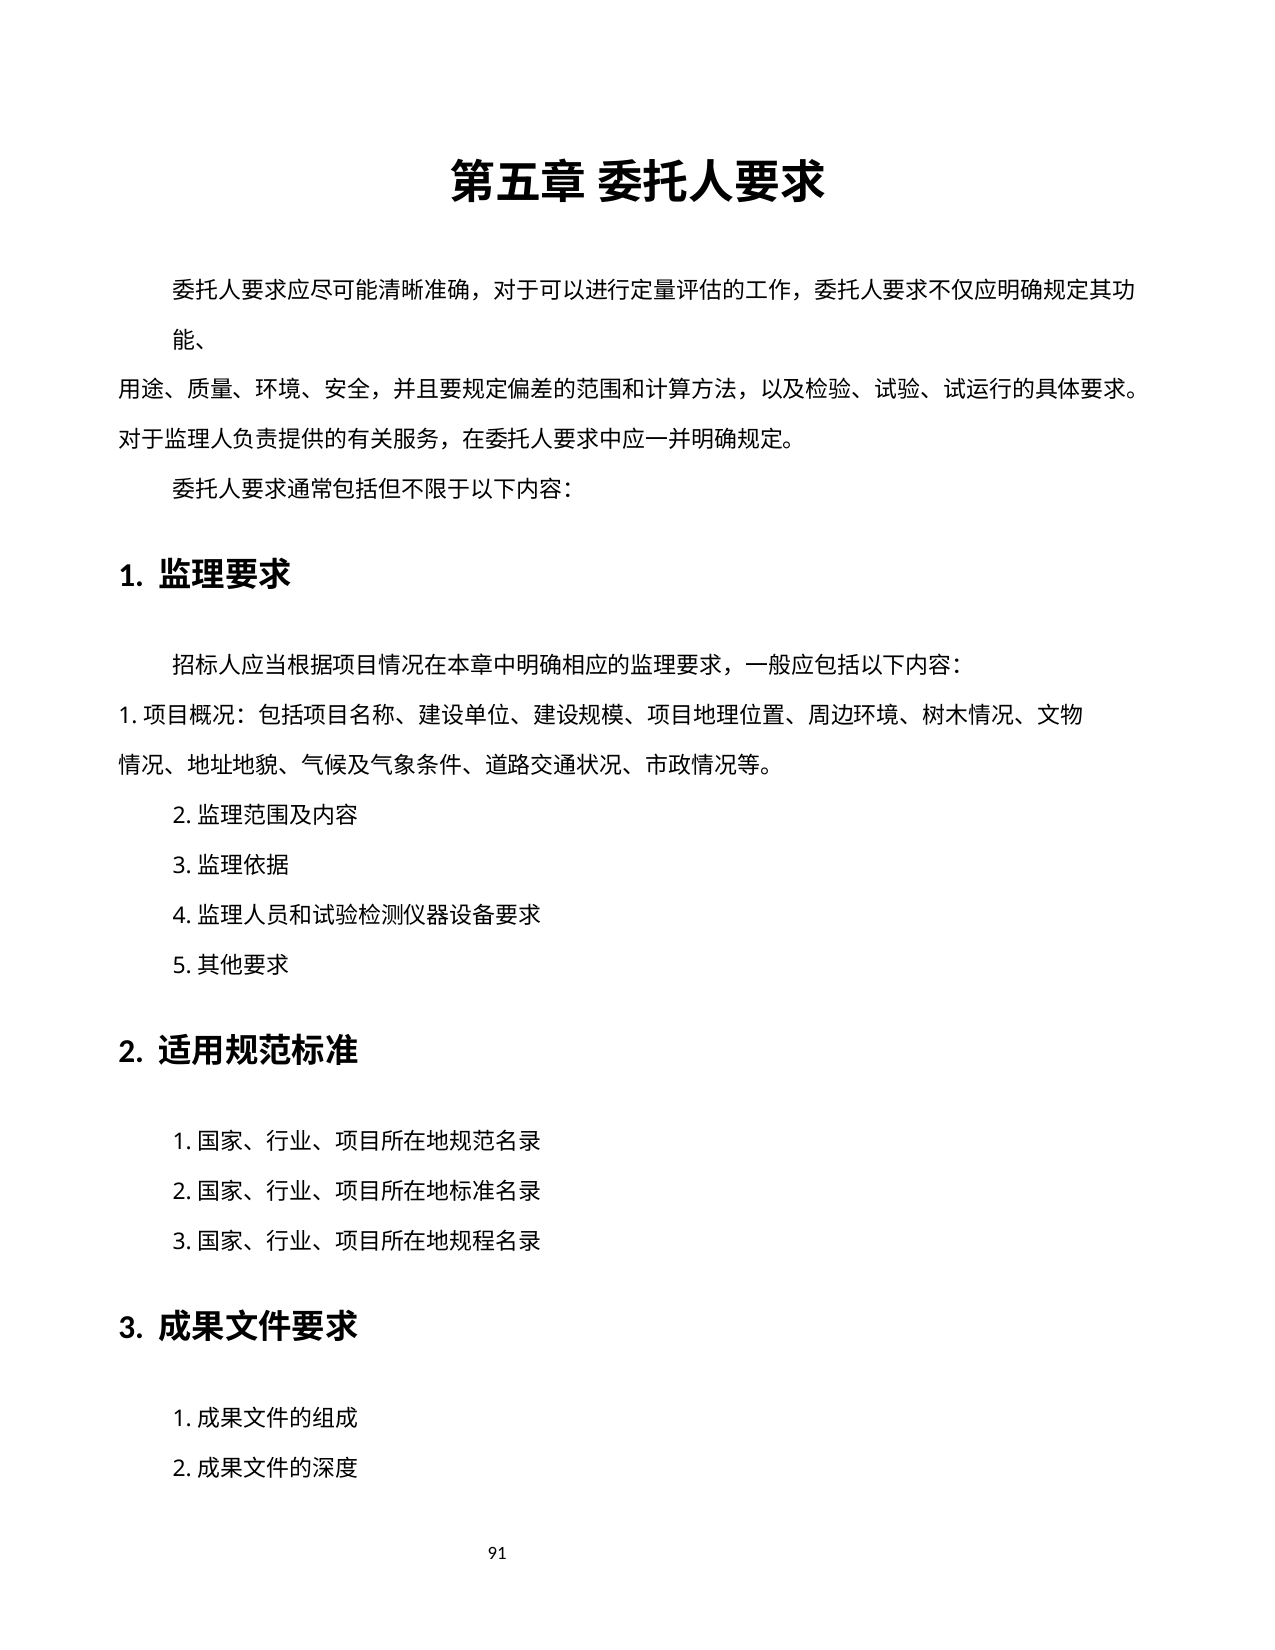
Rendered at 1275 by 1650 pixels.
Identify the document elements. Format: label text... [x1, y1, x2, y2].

subtitle 成果文件要求 [118, 1300, 1157, 1348]
text 2. 成果文件的深度 [172, 1450, 1157, 1483]
text 委托人要求应尽可能清晰准确，对于可以进行定量评估的工作，委托人要求不仅应明确规定其功能、 [172, 272, 1157, 355]
list 项目概况：包括项目名称、建设单位、建设规模、项目地理位置、周边环境、树木情况、文物 [118, 697, 1157, 730]
subtitle 监理要求 [118, 548, 1157, 596]
text 3. 国家、行业、项目所在地规程名录 [172, 1223, 1157, 1257]
text 5. 其他要求 [172, 947, 1157, 980]
subtitle 适用规范标准 [118, 1024, 1157, 1072]
text 3. 监理依据 [172, 847, 1157, 880]
text 情况、地址地貌、气候及气象条件、道路交通状况、市政情况等。 [118, 747, 1157, 780]
text 委托人要求通常包括但不限于以下内容： [172, 471, 1157, 504]
text 1. 国家、行业、项目所在地规范名录 [172, 1123, 1157, 1157]
text 2. 国家、行业、项目所在地标准名录 [172, 1173, 1157, 1207]
text 招标人应当根据项目情况在本章中明确相应的监理要求，一般应包括以下内容： [172, 647, 1157, 680]
subtitle 第五章 委托人要求 [118, 145, 1157, 212]
text 用途、质量、环境、安全，并且要规定偏差的范围和计算方法，以及检验、试验、试运行的具体要求。对于监理人负责提供的有关服务，在委托人要求中应一并明确规定。 [118, 371, 1157, 454]
text 1. 成果文件的组成 [172, 1400, 1157, 1433]
text 4. 监理人员和试验检测仪器设备要求 [172, 897, 1157, 930]
text 2. 监理范围及内容 [172, 797, 1157, 830]
